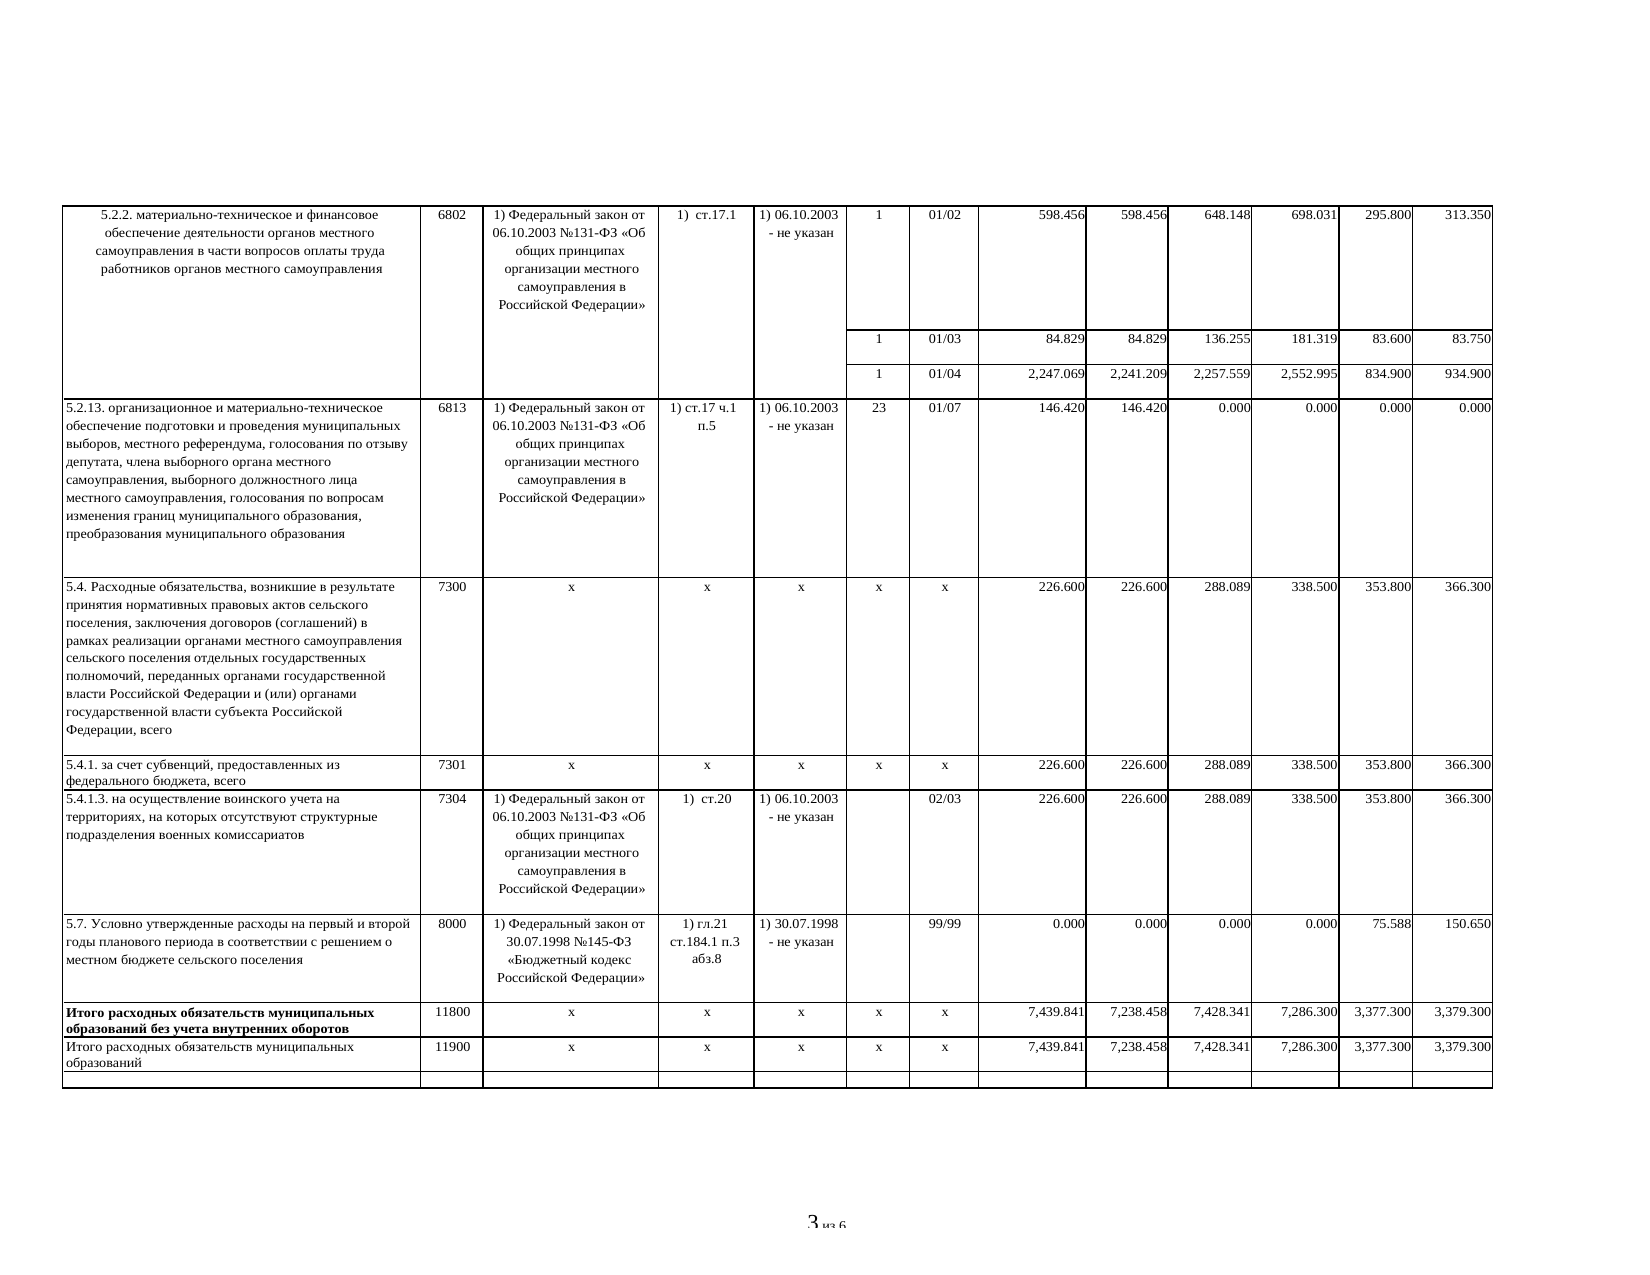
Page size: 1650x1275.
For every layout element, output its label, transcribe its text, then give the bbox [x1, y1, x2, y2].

table_cell 226.600 [979, 791, 1085, 913]
table_cell 1) гл.21 ст.184.1 п.3 абз.8 [659, 915, 753, 1002]
table_cell x [659, 756, 753, 789]
table_header 295.800 [1340, 207, 1412, 329]
table_cell 3,379.300 [1413, 1003, 1492, 1036]
table_cell 1) 06.10.2003 - не указан [755, 791, 846, 913]
table_cell 0.000 [1169, 400, 1251, 576]
table_cell 7,238.458 [1087, 1038, 1167, 1071]
table_cell 2,552.995 [1252, 365, 1338, 398]
table_cell 02/03 [910, 791, 978, 913]
table_cell 7300 [421, 578, 482, 755]
table_cell 01/03 [910, 331, 978, 364]
table_cell [1413, 1072, 1492, 1087]
table_header 6802 [421, 207, 482, 398]
table_header 1) ст.17.1 [659, 207, 753, 398]
table_header 1 [847, 207, 909, 329]
table_cell 338.500 [1252, 756, 1338, 789]
table_cell [659, 1072, 753, 1087]
table_cell 353.800 [1340, 756, 1412, 789]
table_cell 226.600 [1087, 791, 1167, 913]
table_cell 7,428.341 [1169, 1003, 1251, 1036]
table_cell x [910, 1003, 978, 1036]
table_cell 366.300 [1413, 756, 1492, 789]
table_cell 226.600 [1087, 578, 1167, 755]
table_cell [847, 915, 909, 1002]
table_cell 23 [847, 400, 909, 576]
table_cell 338.500 [1252, 791, 1338, 913]
table_cell x [847, 578, 909, 755]
table_cell [910, 1072, 978, 1087]
table_cell 834.900 [1340, 365, 1412, 398]
table_cell 7,286.300 [1252, 1003, 1338, 1036]
table_header 1) 06.10.2003 - не указан [755, 207, 846, 398]
table_cell 288.089 [1169, 791, 1251, 913]
table_cell 84.829 [1087, 331, 1167, 364]
table_cell 8000 [421, 915, 482, 1002]
table_cell 146.420 [1087, 400, 1167, 576]
table_header 598.456 [1087, 207, 1167, 329]
table_cell 338.500 [1252, 578, 1338, 755]
table_header 5.2.2. материально-техническое и финансовое обеспечение деятельности органов местного самоуправления в части вопросов оплаты труда работников органов местного самоуправления [63, 207, 420, 398]
table_cell 0.000 [1413, 400, 1492, 576]
table_cell 3,377.300 [1340, 1038, 1412, 1071]
table_header 598.456 [979, 207, 1085, 329]
table_cell [1340, 1072, 1412, 1087]
table_cell 11900 [421, 1038, 482, 1071]
table_cell x [755, 756, 846, 789]
table_cell x [659, 1038, 753, 1071]
table_cell [755, 1072, 846, 1087]
table_cell 11800 [421, 1003, 482, 1036]
table_cell 366.300 [1413, 578, 1492, 755]
table_cell 1) Федеральный закон от 30.07.1998 №145-ФЗ «Бюджетный кодекс Российской Федерации» [484, 915, 658, 1002]
table_header 698.031 [1252, 207, 1338, 329]
table_cell 5.4. Расходные обязательства, возникшие в результате принятия нормативных правовых актов сельского поселения, заключения договоров (соглашений) в рамках реализации органами местного самоуправления сельского поселения отдельных государственных полномочий, переданных органами государственной власти Российской Федерации и (или) органами государственной власти субъекта Российской Федерации, всего [63, 578, 420, 755]
table_cell 136.255 [1169, 331, 1251, 364]
table_cell [1169, 1072, 1251, 1087]
table_header 313.350 [1413, 207, 1492, 329]
table_cell 150.650 [1413, 915, 1492, 1002]
table_cell 3,377.300 [1340, 1003, 1412, 1036]
table_cell [63, 1072, 420, 1087]
table_cell 0.000 [979, 915, 1085, 1002]
table_cell 7304 [421, 791, 482, 913]
table_cell 83.750 [1413, 331, 1492, 364]
table_cell 0.000 [1252, 400, 1338, 576]
table_cell [847, 1072, 909, 1087]
table_cell 288.089 [1169, 756, 1251, 789]
table_cell 75.588 [1340, 915, 1412, 1002]
table_cell 226.600 [979, 756, 1085, 789]
table_cell 1 [847, 331, 909, 364]
table_cell x [755, 1038, 846, 1071]
table_cell 1) Федеральный закон от 06.10.2003 №131-ФЗ «Об общих принципах организации местного самоуправления в Российской Федерации» [484, 400, 658, 576]
table_cell [484, 1072, 658, 1087]
table_cell 2,247.069 [979, 365, 1085, 398]
table_header 01/02 [910, 207, 978, 329]
table_cell [847, 791, 909, 913]
table_cell 6813 [421, 400, 482, 576]
table_cell 1) 30.07.1998 - не указан [755, 915, 846, 1002]
table_cell 146.420 [979, 400, 1085, 576]
table_cell 5.4.1. за счет субвенций, предоставленных из федерального бюджета, всего [63, 756, 420, 789]
table_cell 1 [847, 365, 909, 398]
table_cell 7,286.300 [1252, 1038, 1338, 1071]
table_cell x [847, 1038, 909, 1071]
table_cell x [755, 1003, 846, 1036]
table_cell 1) Федеральный закон от 06.10.2003 №131-ФЗ «Об общих принципах организации местного самоуправления в Российской Федерации» [484, 791, 658, 913]
table_cell [979, 1072, 1085, 1087]
table_cell Итого расходных обязательств муниципальных образований без учета внутренних оборотов [63, 1003, 420, 1036]
table_cell 1) 06.10.2003 - не указан [755, 400, 846, 576]
table_header 1) Федеральный закон от 06.10.2003 №131-ФЗ «Об общих принципах организации местного самоуправления в Российской Федерации» [484, 207, 658, 398]
table_cell 353.800 [1340, 578, 1412, 755]
table_cell 0.000 [1252, 915, 1338, 1002]
table_cell 01/04 [910, 365, 978, 398]
table_cell 3,379.300 [1413, 1038, 1492, 1071]
table_cell 01/07 [910, 400, 978, 576]
table_cell 366.300 [1413, 791, 1492, 913]
table_cell x [484, 578, 658, 755]
table_cell 288.089 [1169, 578, 1251, 755]
table_cell x [659, 578, 753, 755]
table_cell 7,428.341 [1169, 1038, 1251, 1071]
table_cell x [484, 1003, 658, 1036]
table_cell 1) ст.20 [659, 791, 753, 913]
table_cell 0.000 [1169, 915, 1251, 1002]
table_cell x [484, 1038, 658, 1071]
table_cell 99/99 [910, 915, 978, 1002]
table_cell 7,439.841 [979, 1038, 1085, 1071]
table_cell Итого расходных обязательств муниципальных образований [63, 1037, 420, 1071]
table_cell 7,238.458 [1087, 1003, 1167, 1036]
table_cell 226.600 [1087, 756, 1167, 789]
table_cell 7,439.841 [979, 1003, 1085, 1036]
table_cell [1252, 1072, 1338, 1087]
table_cell 84.829 [979, 331, 1085, 364]
table_cell [421, 1072, 482, 1087]
table_cell 5.7. Условно утвержденные расходы на первый и второй годы планового периода в соответствии с решением о местном бюджете сельского поселения [63, 915, 420, 1002]
table_cell 2,241.209 [1087, 365, 1167, 398]
table_cell 934.900 [1413, 365, 1492, 398]
table_cell x [910, 1038, 978, 1071]
table_cell x [847, 1003, 909, 1036]
table_cell 5.2.13. организационное и материально-техническое обеспечение подготовки и проведения муниципальных выборов, местного референдума, голосования по отзыву депутата, члена выборного органа местного самоуправления, выборного должностного лица местного самоуправления, голосования по вопросам изменения границ муниципального образования, преобразования муниципального образования [63, 399, 420, 576]
table_cell x [484, 756, 658, 789]
table_cell 181.319 [1252, 331, 1338, 364]
table_cell 0.000 [1087, 915, 1167, 1002]
table_cell x [659, 1003, 753, 1036]
table_cell 7301 [421, 756, 482, 789]
table_cell 353.800 [1340, 791, 1412, 913]
table_cell x [847, 756, 909, 789]
table_cell 1) ст.17 ч.1 п.5 [659, 400, 753, 576]
table_cell 0.000 [1340, 400, 1412, 576]
table_cell 226.600 [979, 578, 1085, 755]
table_cell 2,257.559 [1169, 365, 1251, 398]
table_cell x [910, 756, 978, 789]
table_header 648.148 [1169, 207, 1251, 329]
table_cell 5.4.1.3. на осуществление воинского учета на территориях, на которых отсутствуют структурные подразделения военных комиссариатов [63, 790, 420, 913]
table_cell 83.600 [1340, 331, 1412, 364]
table_cell [1087, 1072, 1167, 1087]
table_cell x [755, 578, 846, 755]
table_cell x [910, 578, 978, 755]
